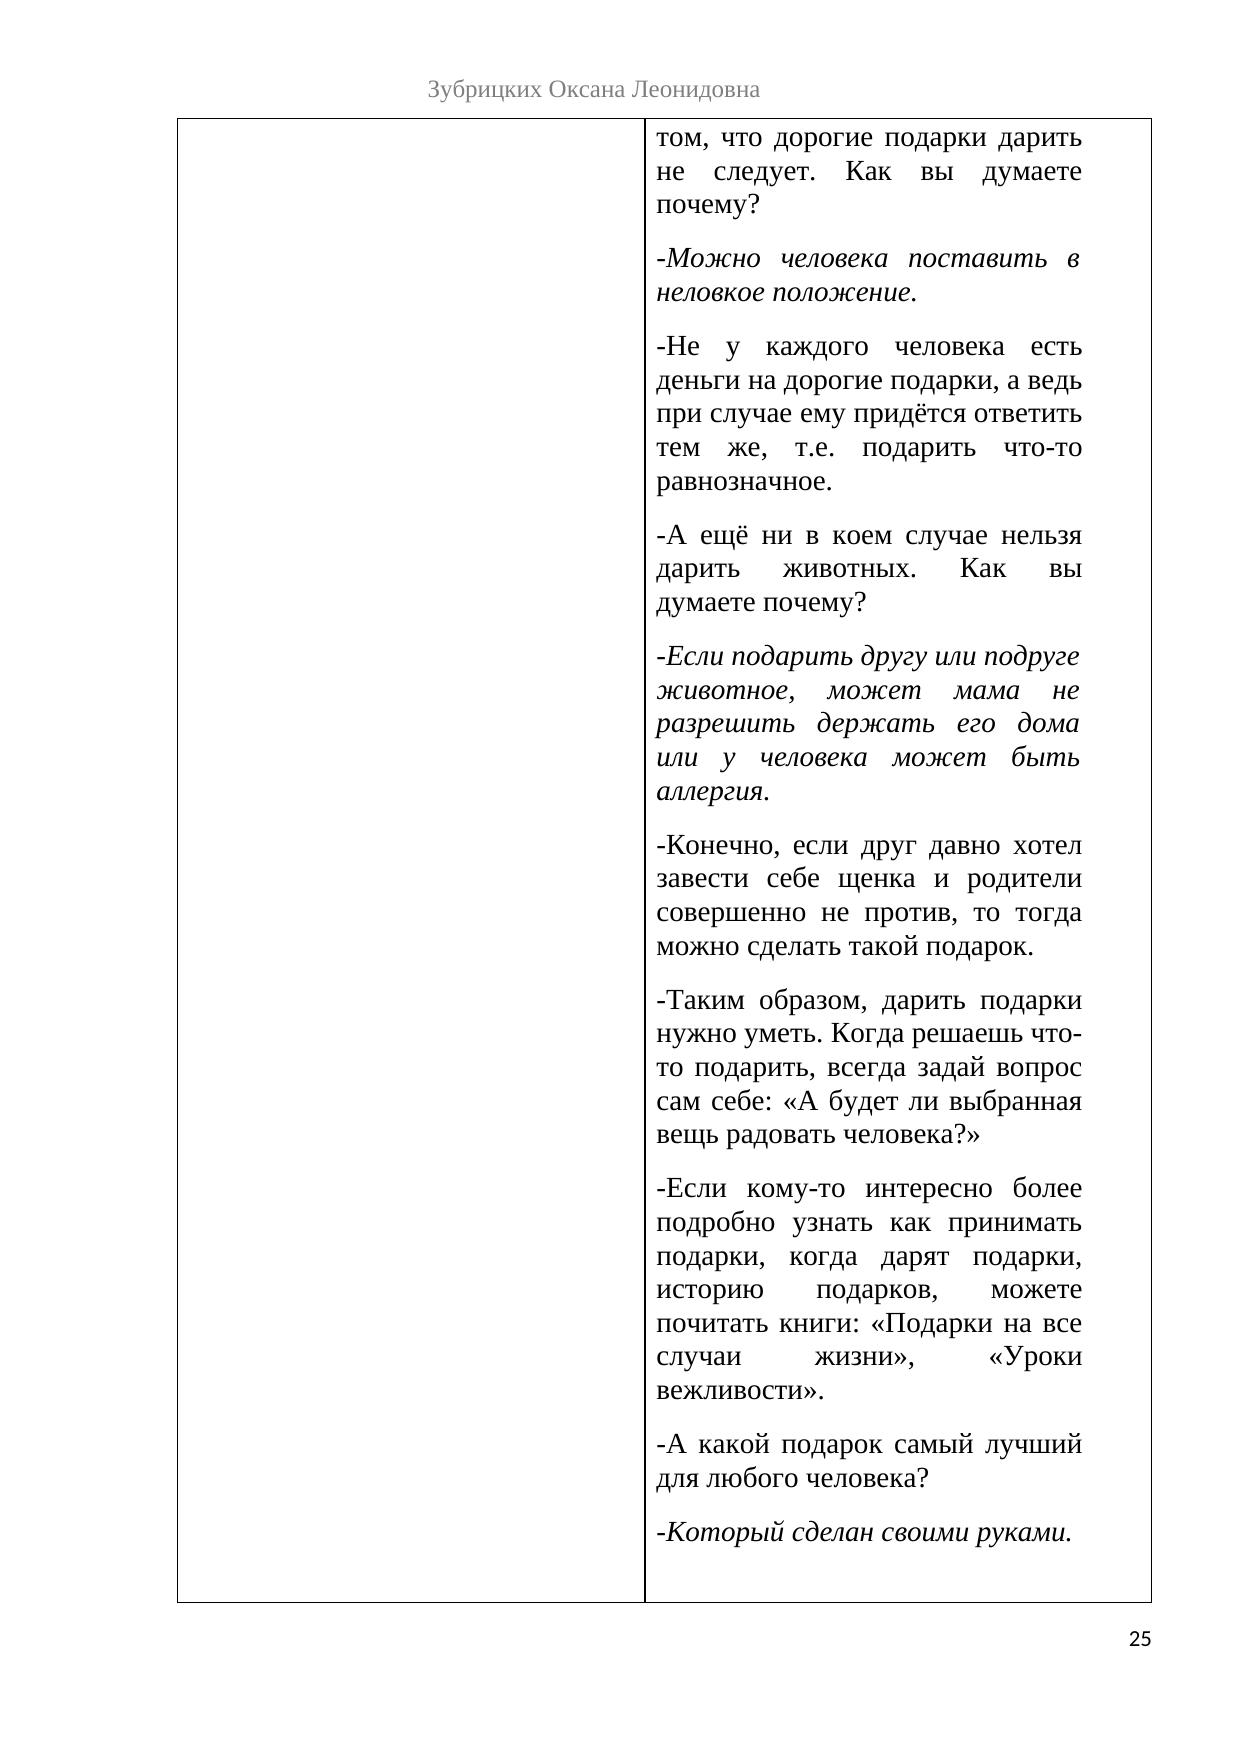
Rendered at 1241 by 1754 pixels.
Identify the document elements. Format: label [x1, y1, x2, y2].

table_cell [646, 119, 1151, 1602]
table_cell [178, 119, 644, 1602]
